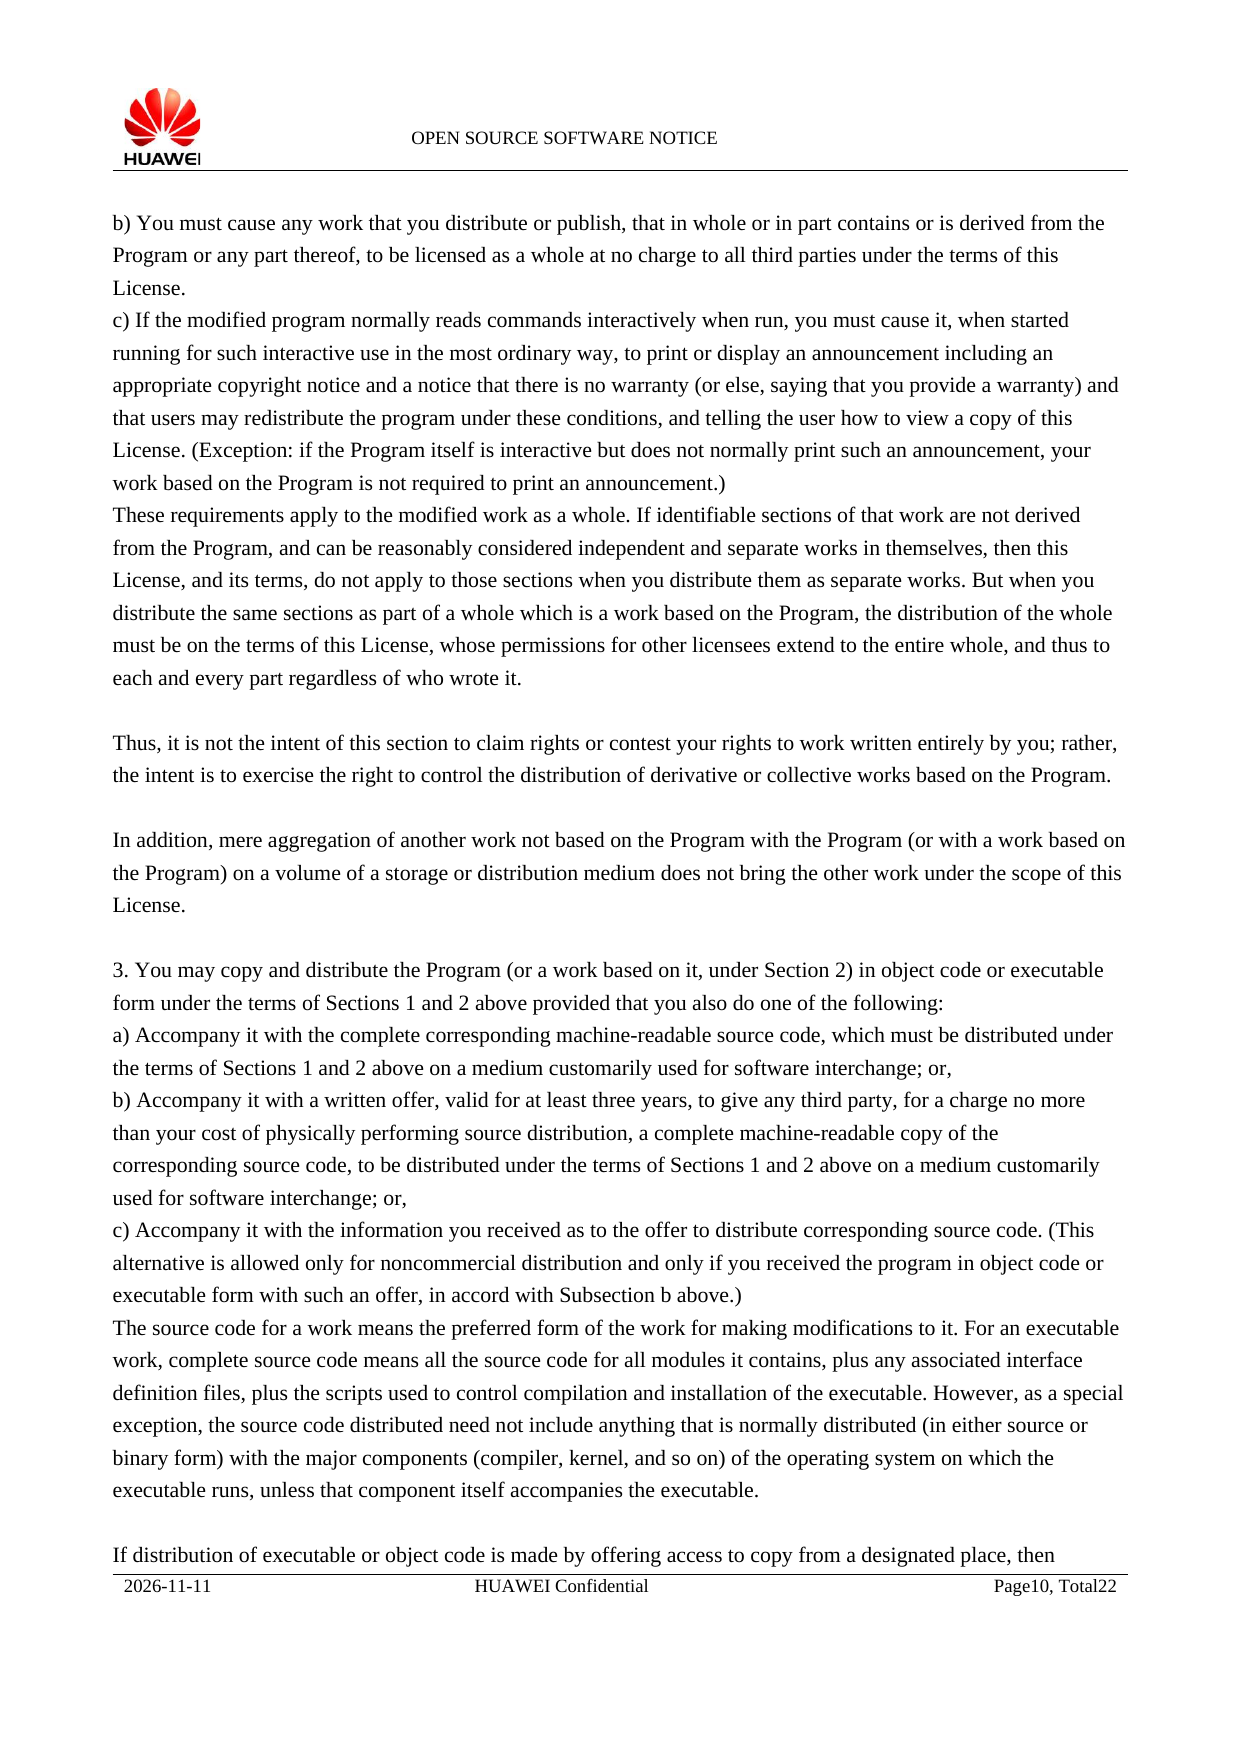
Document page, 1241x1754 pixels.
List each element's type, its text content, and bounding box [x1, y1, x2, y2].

picture [124, 88, 201, 165]
